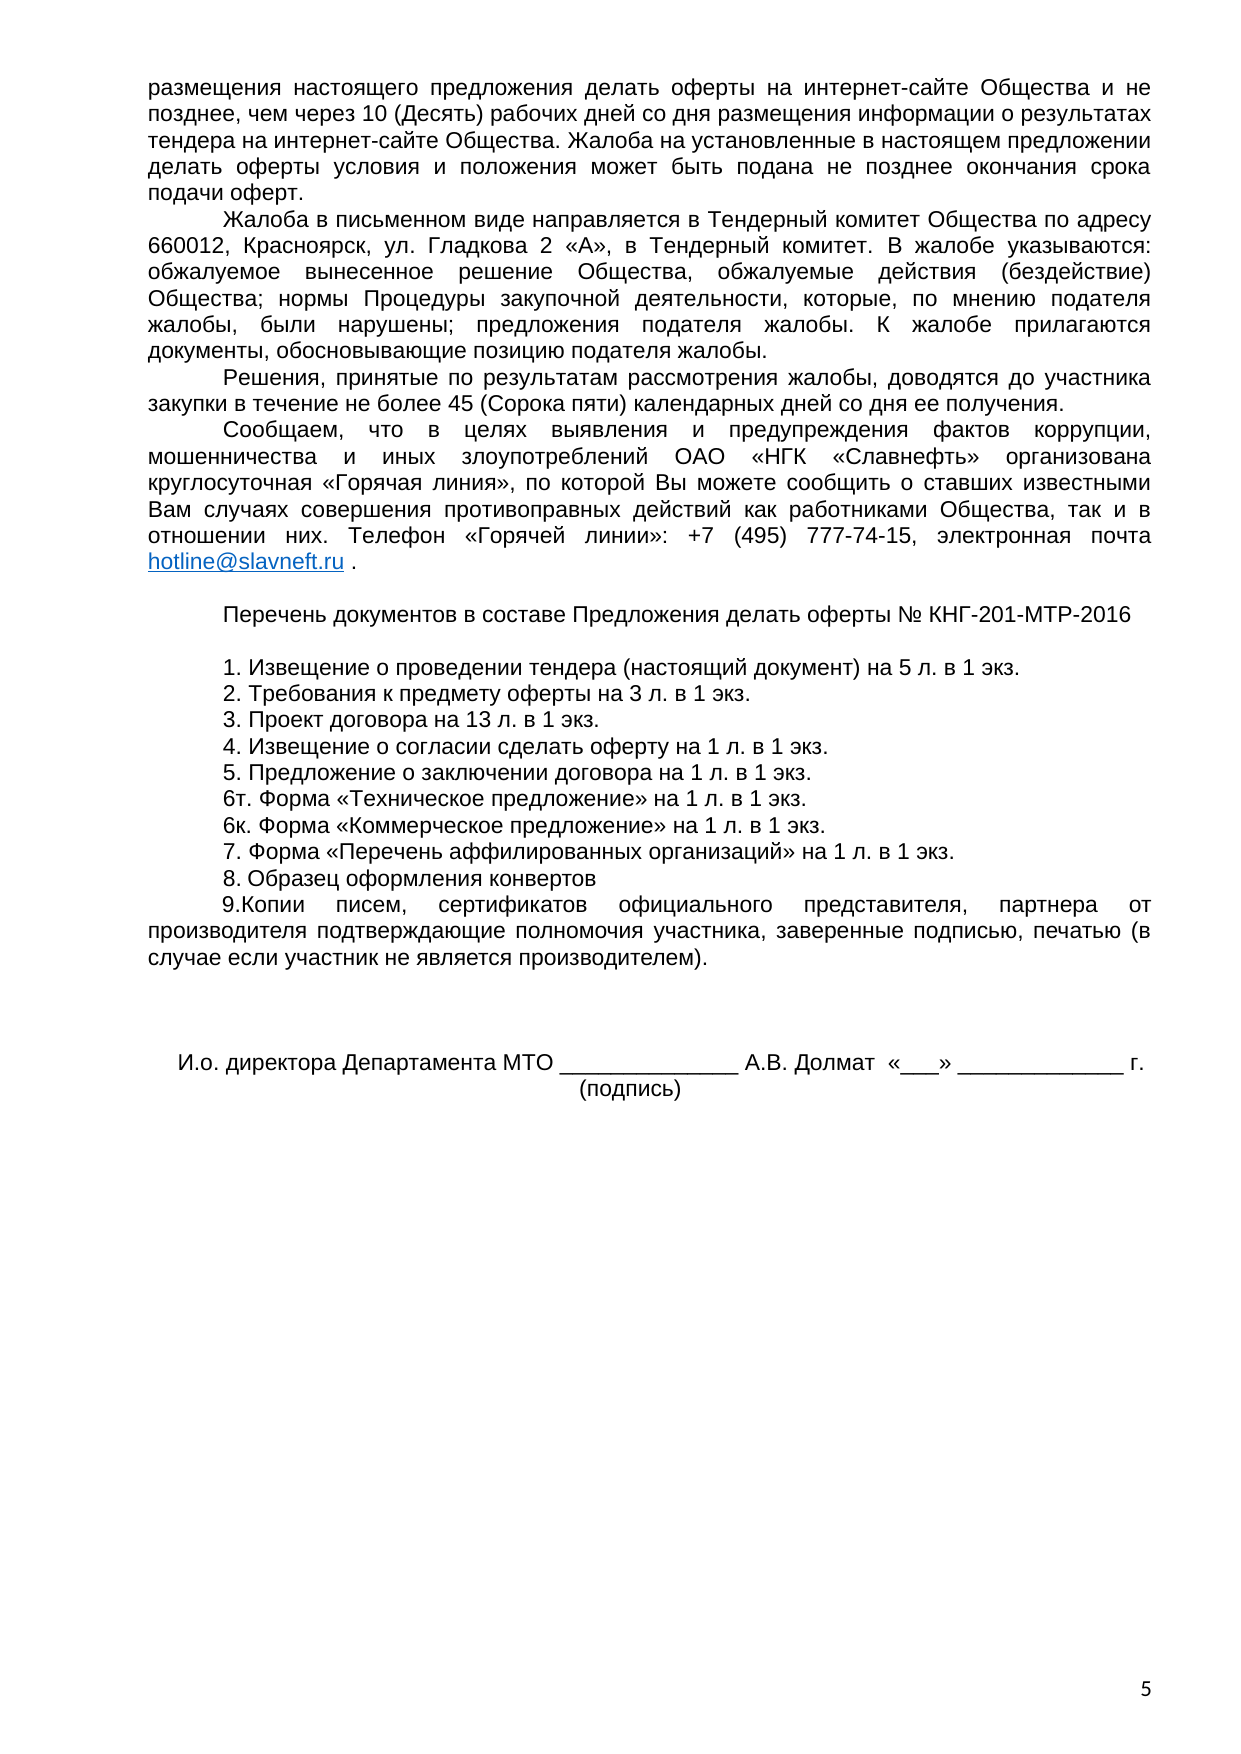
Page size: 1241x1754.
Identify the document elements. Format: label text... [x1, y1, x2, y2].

text 1. Извещение о проведении тендера (настоящий документ) на 5 л. в 1 экз. [148, 654, 1152, 680]
text Сообщаем, что в целях выявления и предупреждения фактов коррупции, мошенничества и иных злоупотреблений ОАО «НГК «Славнефть» организована круглосуточная «Горячая линия», по которой Вы можете сообщить о ставших известными Вам случаях совершения противоправных действий как работниками Общества, так и в отношении них. Телефон «Горячей линии»: +7 (495) 777-74-15, электронная почта hotline@slavneft.ru . [148, 416, 1152, 574]
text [148, 74, 1152, 206]
text И.о. директора Департамента МТО ______________ А.В. Долмат «___» _____________ г. [148, 1049, 1152, 1075]
text (подпись) [148, 1075, 1152, 1102]
text 5. Предложение о заключении договора на 1 л. в 1 экз. [148, 759, 1152, 785]
text 2. Требования к предмету оферты на 3 л. в 1 экз. [148, 680, 1152, 706]
text 9.Копии писем, сертификатов официального представителя, партнера от производителя подтверждающие полномочия участника, заверенные подписью, печатью (в случае если участник не является производителем). [148, 891, 1152, 970]
text Решения, принятые по результатам рассмотрения жалобы, доводятся до участника закупки в течение не более 45 (Сорока пяти) календарных дней со дня ее получения. [148, 364, 1152, 416]
text 6к. Форма «Коммерческое предложение» на 1 л. в 1 экз. [148, 812, 1152, 838]
text 7. Форма «Перечень аффилированных организаций» на 1 л. в 1 экз. [148, 838, 1152, 864]
text 3. Проект договора на 13 л. в 1 экз. [148, 706, 1152, 733]
text Перечень документов в составе Предложения делать оферты № КНГ-201-МТР-2016 [148, 601, 1152, 627]
text 6т. Форма «Техническое предложение» на 1 л. в 1 экз. [148, 785, 1152, 812]
text 4. Извещение о согласии сделать оферту на 1 л. в 1 экз. [148, 733, 1152, 759]
text Жалоба в письменном виде направляется в Тендерный комитет Общества по адресу 660012, Красноярск, ул. Гладкова 2 «А», в Тендерный комитет. В жалобе указываются: обжалуемое вынесенное решение Общества, обжалуемые действия (бездействие) Общества; нормы Процедуры закупочной деятельности, которые, по мнению подателя жалобы, были нарушены; предложения подателя жалобы. К жалобе прилагаются документы, обосновывающие позицию подателя жалобы. [148, 206, 1152, 364]
text 8. Образец оформления конвертов [148, 864, 1152, 891]
